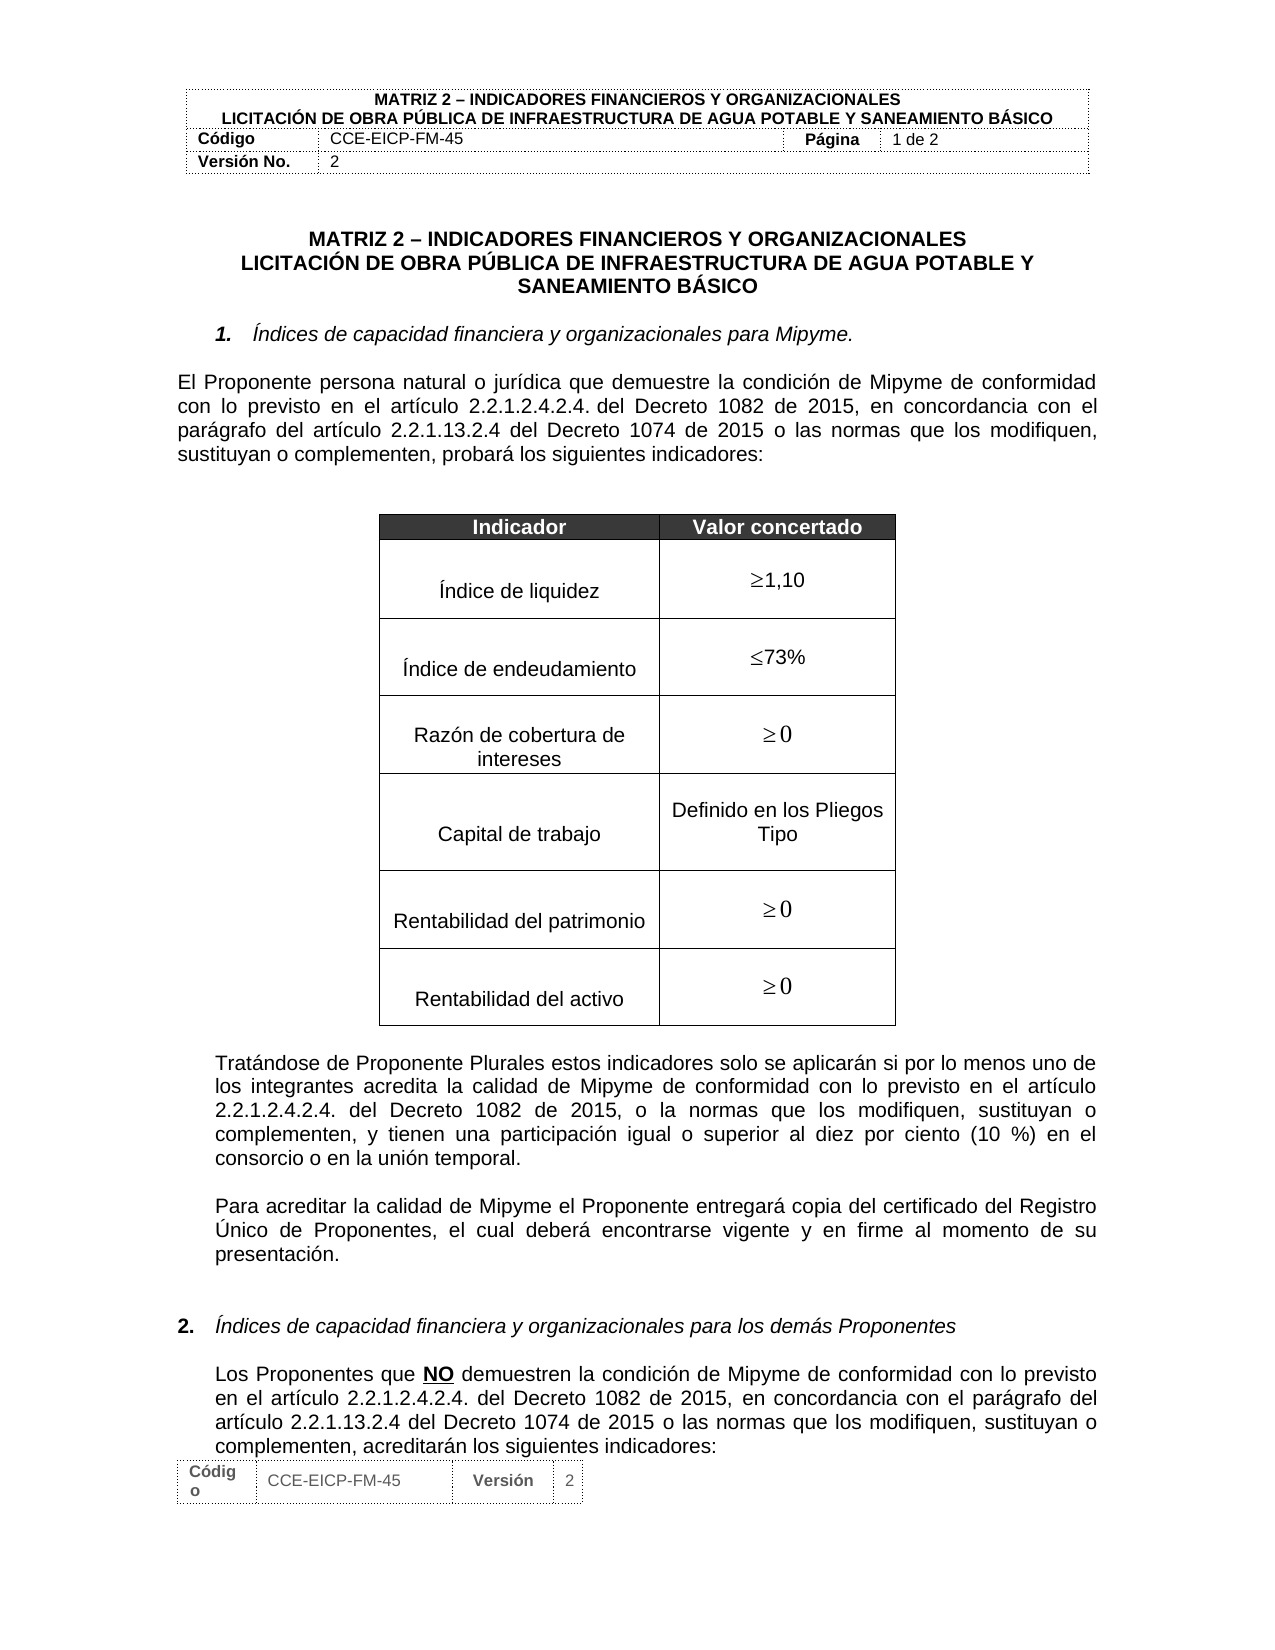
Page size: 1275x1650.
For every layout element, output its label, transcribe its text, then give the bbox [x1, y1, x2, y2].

text El Proponente persona natural o jurídica que demuestre la condición de Mipyme de conformidad con lo previsto en el artículo 2.2.1.2.4.2.4. del Decreto 1082 de 2015, en concordancia con el parágrafo del artículo 2.2.1.13.2.4 del Decreto 1074 de 2015 o las normas que los modifiquen, sustituyan o complementen, probará los siguientes indicadores: [177, 370, 1098, 466]
list Los Proponentes que NO demuestren la condición de Mipyme de conformidad con lo previsto en el artículo 2.2.1.2.4.2.4. del Decreto 1082 de 2015, en concordancia con el parágrafo del artículo 2.2.1.13.2.4 del Decreto 1074 de 2015 o las normas que los modifiquen, sustituyan o complementen, acreditarán los siguientes indicadores: [215, 1362, 1098, 1458]
table_cell [660, 871, 895, 948]
list Tratándose de Proponente Plurales estos indicadores solo se aplicarán si por lo menos uno de los integrantes acredita la calidad de Mipyme de conformidad con lo previsto en el artículo 2.2.1.2.4.2.4. del Decreto 1082 de 2015, o la normas que los modifiquen, sustituyan o complementen, y tienen una participación igual o superior al diez por ciento (10 %) en el consorcio o en la unión temporal. [215, 1050, 1098, 1170]
table_cell Rentabilidad del activo [380, 949, 659, 1025]
list Índices de capacidad financiera y organizacionales para Mipyme. [215, 322, 1098, 346]
list Índices de capacidad financiera y organizacionales para los demás Proponentes [177, 1314, 1098, 1338]
table_cell Índice de liquidez [380, 540, 659, 618]
table_cell Definido en los Pliegos Tipo [660, 774, 895, 870]
table_cell Capital de trabajo [380, 774, 659, 870]
text LICITACIÓN DE OBRA PÚBLICA DE INFRAESTRUCTURA DE AGUA POTABLE Y SANEAMIENTO BÁSICO [177, 250, 1098, 298]
table_cell Razón de cobertura de intereses [380, 696, 659, 773]
table_cell Índice de endeudamiento [380, 619, 659, 695]
table_cell 73% [660, 619, 895, 695]
table_cell [660, 696, 895, 773]
list Para acreditar la calidad de Mipyme el Proponente entregará copia del certificado del Registro Único de Proponentes, el cual deberá encontrarse vigente y en firme al momento de su presentación. [215, 1194, 1098, 1266]
table_cell 1,10 [660, 540, 895, 618]
table_header Valor concertado [660, 515, 895, 539]
table_cell Rentabilidad del patrimonio [380, 871, 659, 948]
table_cell [660, 949, 895, 1025]
table_header Indicador [380, 515, 659, 539]
text MATRIZ 2 – INDICADORES FINANCIEROS Y ORGANIZACIONALES [177, 226, 1098, 250]
